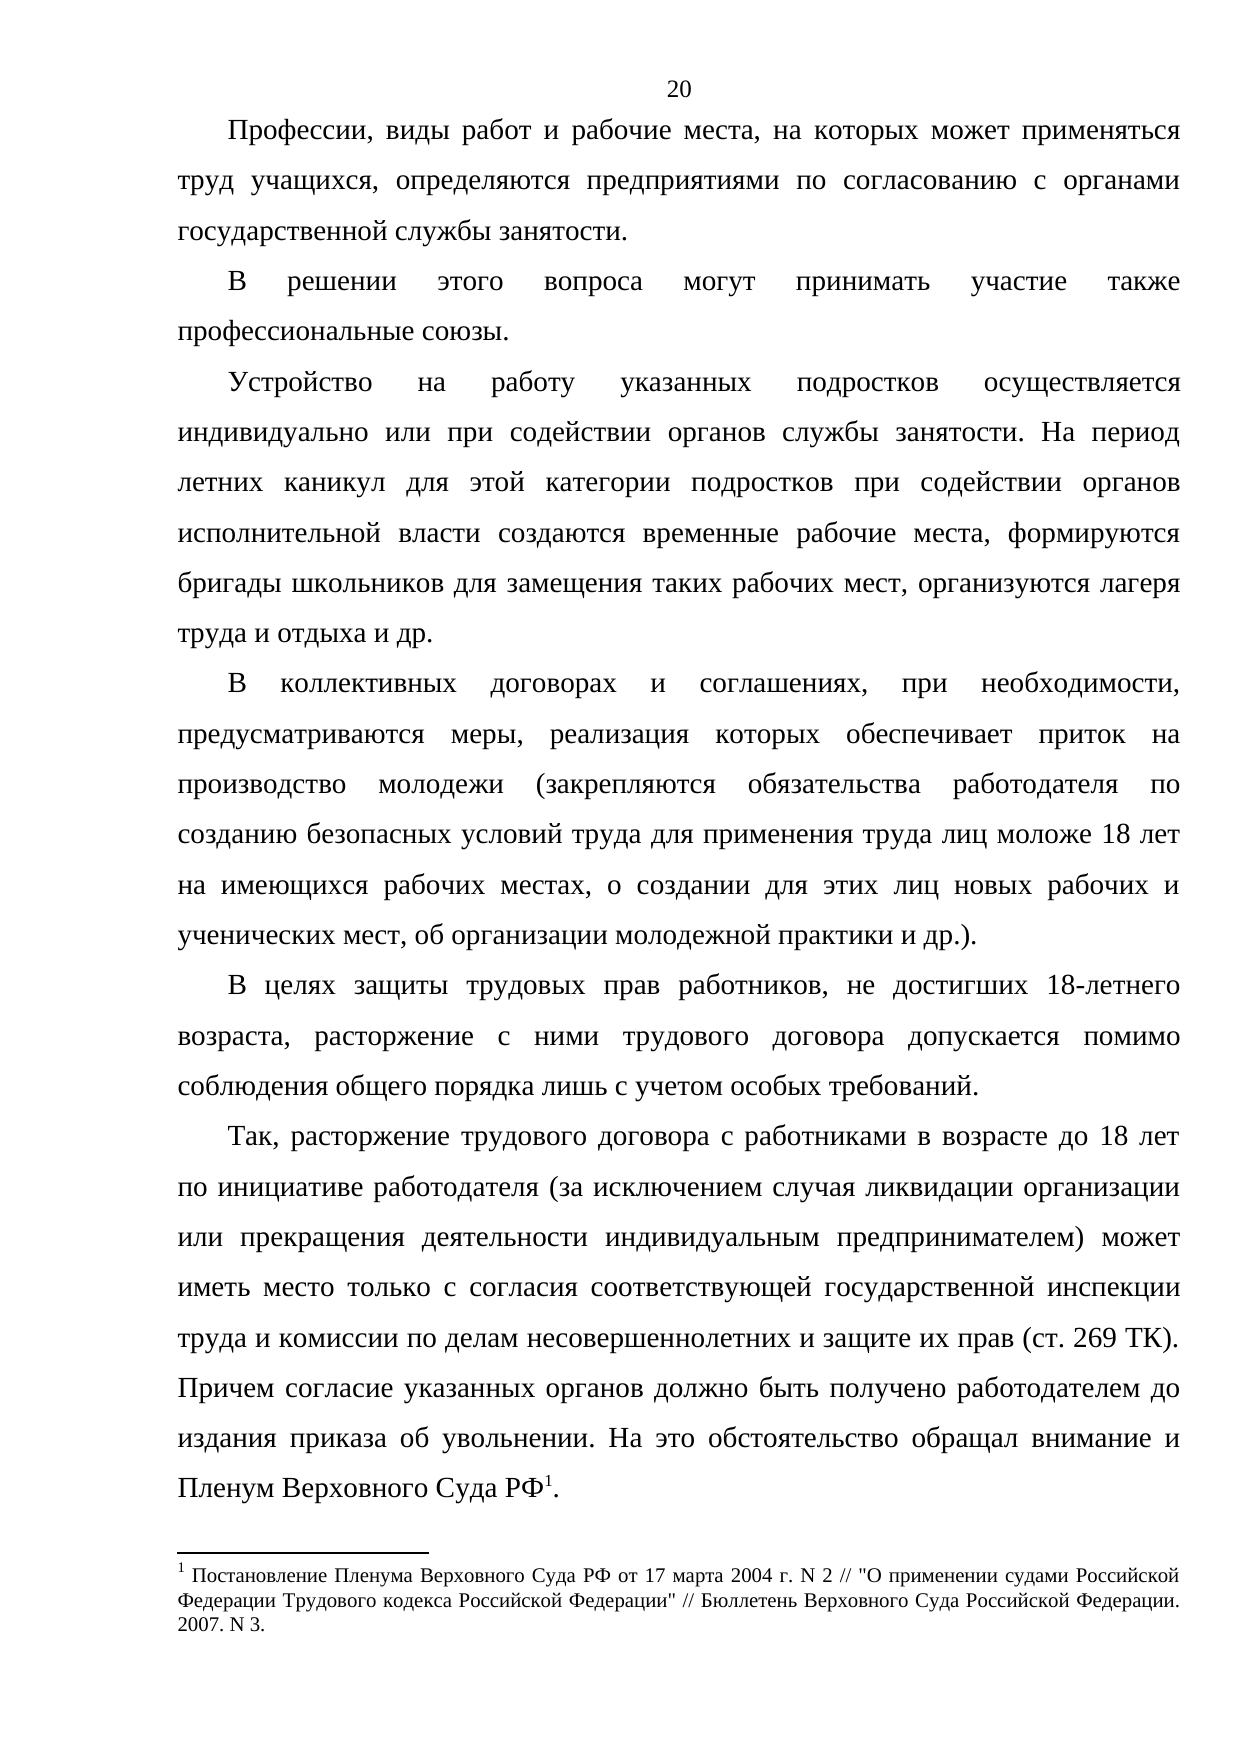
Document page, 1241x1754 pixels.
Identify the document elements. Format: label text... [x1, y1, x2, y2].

text Профессии, виды работ и рабочие места, на которых может применяться труд учащихся, определяются предприятиями по согласованию с органами государственной службы занятости. [177, 112, 1181, 246]
text В решении этого вопроса могут принимать участие также профессиональные союзы. [177, 263, 1181, 347]
text Так, расторжение трудового договора с работниками в возрасте до 18 лет по инициативе работодателя (за исключением случая ликвидации организации или прекращения деятельности индивидуальным предпринимателем) может иметь место только с согласия соответствующей государственной инспекции труда и комиссии по делам несовершеннолетних и защите их прав (ст. 269 ТК). Причем согласие указанных органов должно быть получено работодателем до издания приказа об увольнении. На это обстоятельство обращал внимание и Пленум Верховного Суда РФ. [177, 1118, 1181, 1504]
text В целях защиты трудовых прав работников, не достигших 18-летнего возраста, расторжение с ними трудового договора допускается помимо соблюдения общего порядка лишь с учетом особых требований. [177, 967, 1181, 1102]
text Устройство на работу указанных подростков осуществляется индивидуально или при содействии органов службы занятости. На период летних каникул для этой категории подростков при содействии органов исполнительной власти создаются временные рабочие места, формируются бригады школьников для замещения таких рабочих мест, организуются лагеря труда и отдыха и др. [177, 364, 1181, 649]
text В коллективных договорах и соглашениях, при необходимости, предусматриваются меры, реализация которых обеспечивает приток на производство молодежи (закрепляются обязательства работодателя по созданию безопасных условий труда для применения труда лиц моложе 18 лет на имеющихся рабочих местах, о создании для этих лиц новых рабочих и ученических мест, об организации молодежной практики и др.). [177, 666, 1181, 951]
